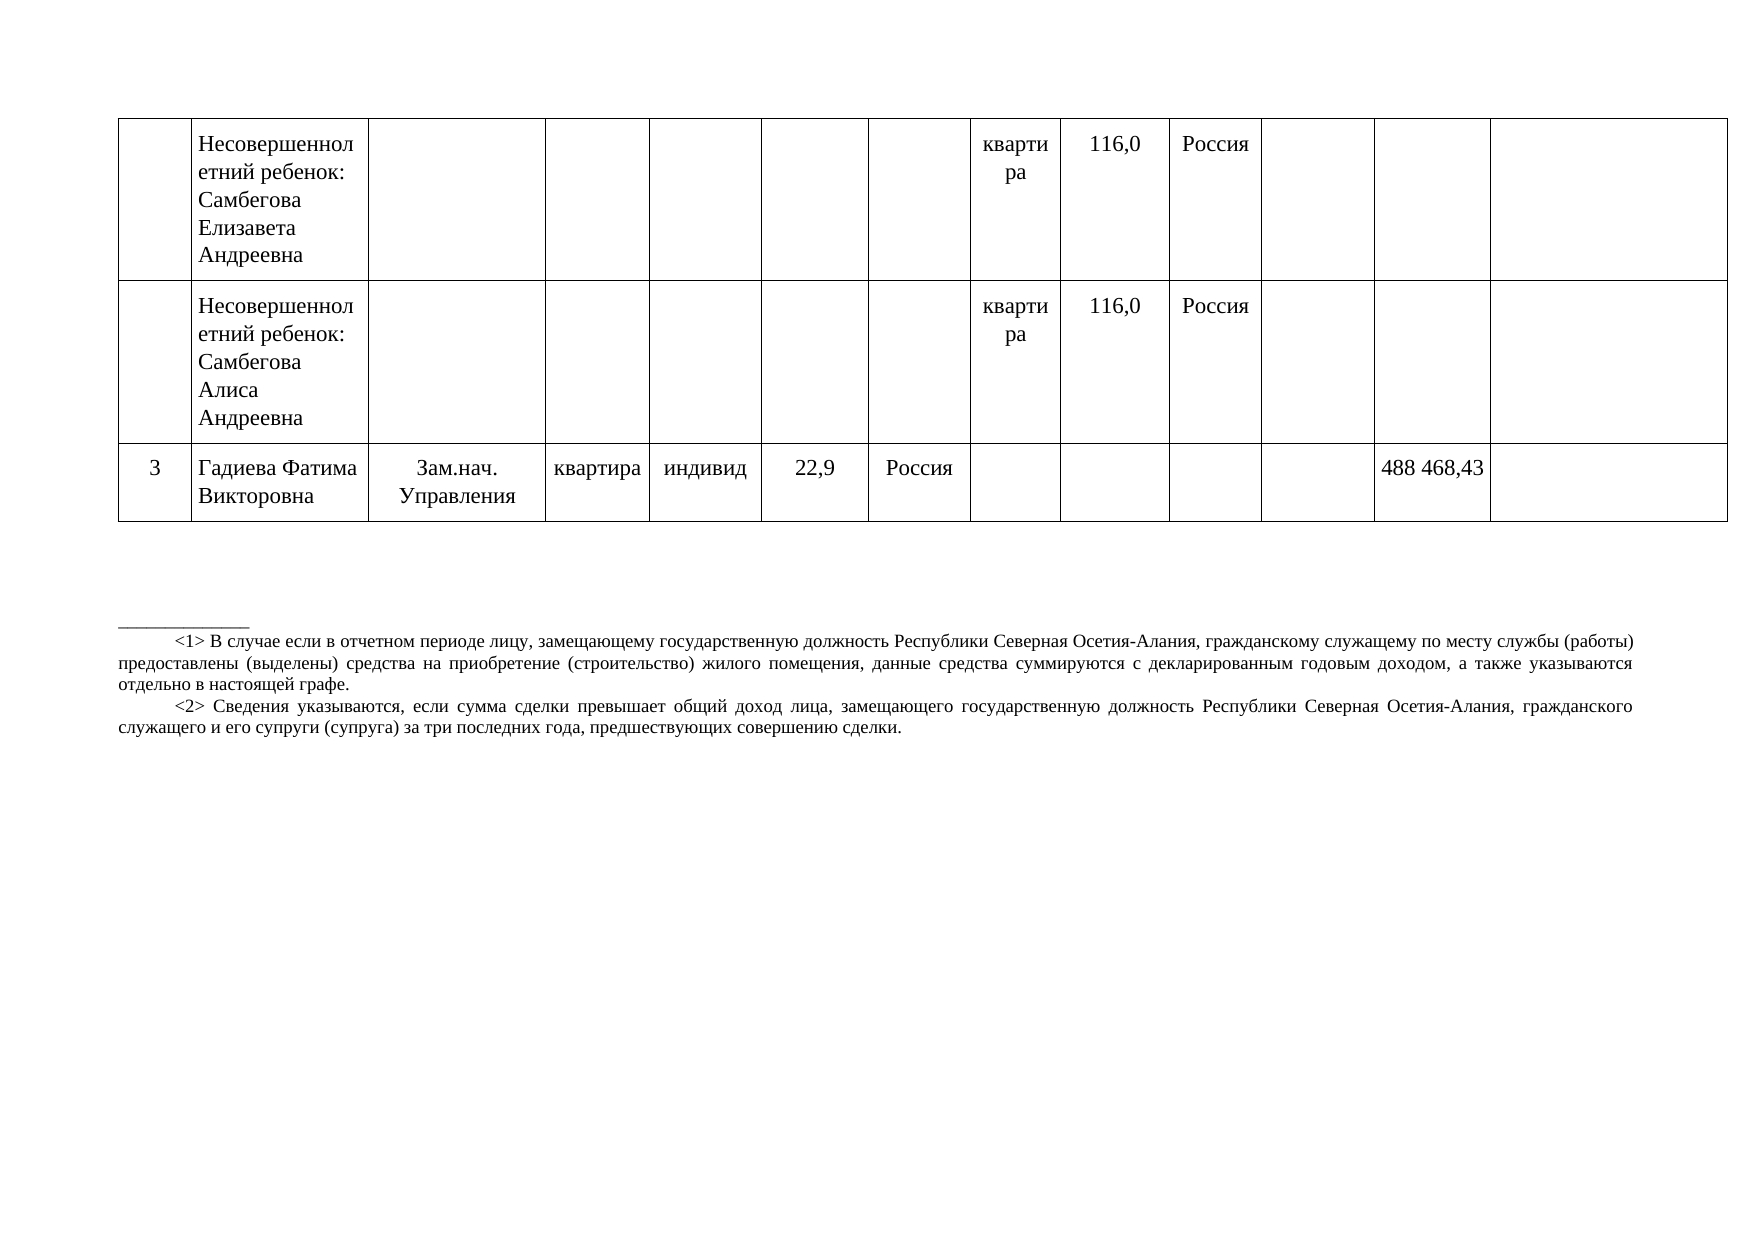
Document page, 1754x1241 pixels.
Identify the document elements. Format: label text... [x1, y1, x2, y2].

table_cell квартира [546, 444, 649, 521]
table_cell [1375, 119, 1490, 280]
table_cell [1262, 444, 1374, 521]
table_cell 116,0 [1061, 119, 1169, 280]
table_cell [869, 281, 970, 443]
table_cell [1491, 119, 1727, 280]
table_cell Россия [1170, 119, 1261, 280]
table_cell [650, 281, 761, 443]
table_cell [1262, 281, 1374, 443]
table_cell квартира [971, 281, 1060, 443]
table_cell [1491, 281, 1727, 443]
table_cell 488 468,43 [1375, 444, 1490, 521]
table_cell [119, 281, 191, 443]
text ______________ [118, 608, 1636, 630]
table_cell [762, 281, 868, 443]
table_cell [1061, 444, 1169, 521]
text <1> В случае если в отчетном периоде лицу, замещающему государственную должность Республики Северная Осетия-Алания, гражданскому служащему по месту службы (работы) предоставлены (выделены) средства на приобретение (строительство) жилого помещения, данные средства суммируются с декларированным годовым доходом, а также указываются отдельно в настоящей графе. [118, 630, 1636, 695]
table_cell [971, 444, 1060, 521]
table_cell Гадиева Фатима Викторовна [192, 444, 368, 521]
table_cell [650, 119, 761, 280]
table_cell [1375, 281, 1490, 443]
table_cell 3 [119, 444, 191, 521]
table_cell Россия [869, 444, 970, 521]
table_cell 22,9 [762, 444, 868, 521]
table_cell [369, 281, 545, 443]
table_cell Несовершеннолетний ребенок: Самбегова Алиса Андреевна [192, 281, 368, 443]
table_cell [546, 119, 649, 280]
table_cell Несовершеннолетний ребенок: Самбегова Елизавета Андреевна [192, 119, 368, 280]
table_cell индивид [650, 444, 761, 521]
table_cell [869, 119, 970, 280]
table_cell [369, 119, 545, 280]
table_cell [119, 119, 191, 280]
table_cell [546, 281, 649, 443]
table_cell [1491, 444, 1727, 521]
table_cell [1170, 444, 1261, 521]
table_cell Россия [1170, 281, 1261, 443]
table_cell квартира [971, 119, 1060, 280]
text <2> Сведения указываются, если сумма сделки превышает общий доход лица, замещающего государственную должность Республики Северная Осетия-Алания, гражданского служащего и его супруги (супруга) за три последних года, предшествующих совершению сделки. [118, 695, 1636, 738]
table_cell [762, 119, 868, 280]
table_cell [1262, 119, 1374, 280]
table_cell Зам.нач. Управления [369, 444, 545, 521]
table_cell 116,0 [1061, 281, 1169, 443]
